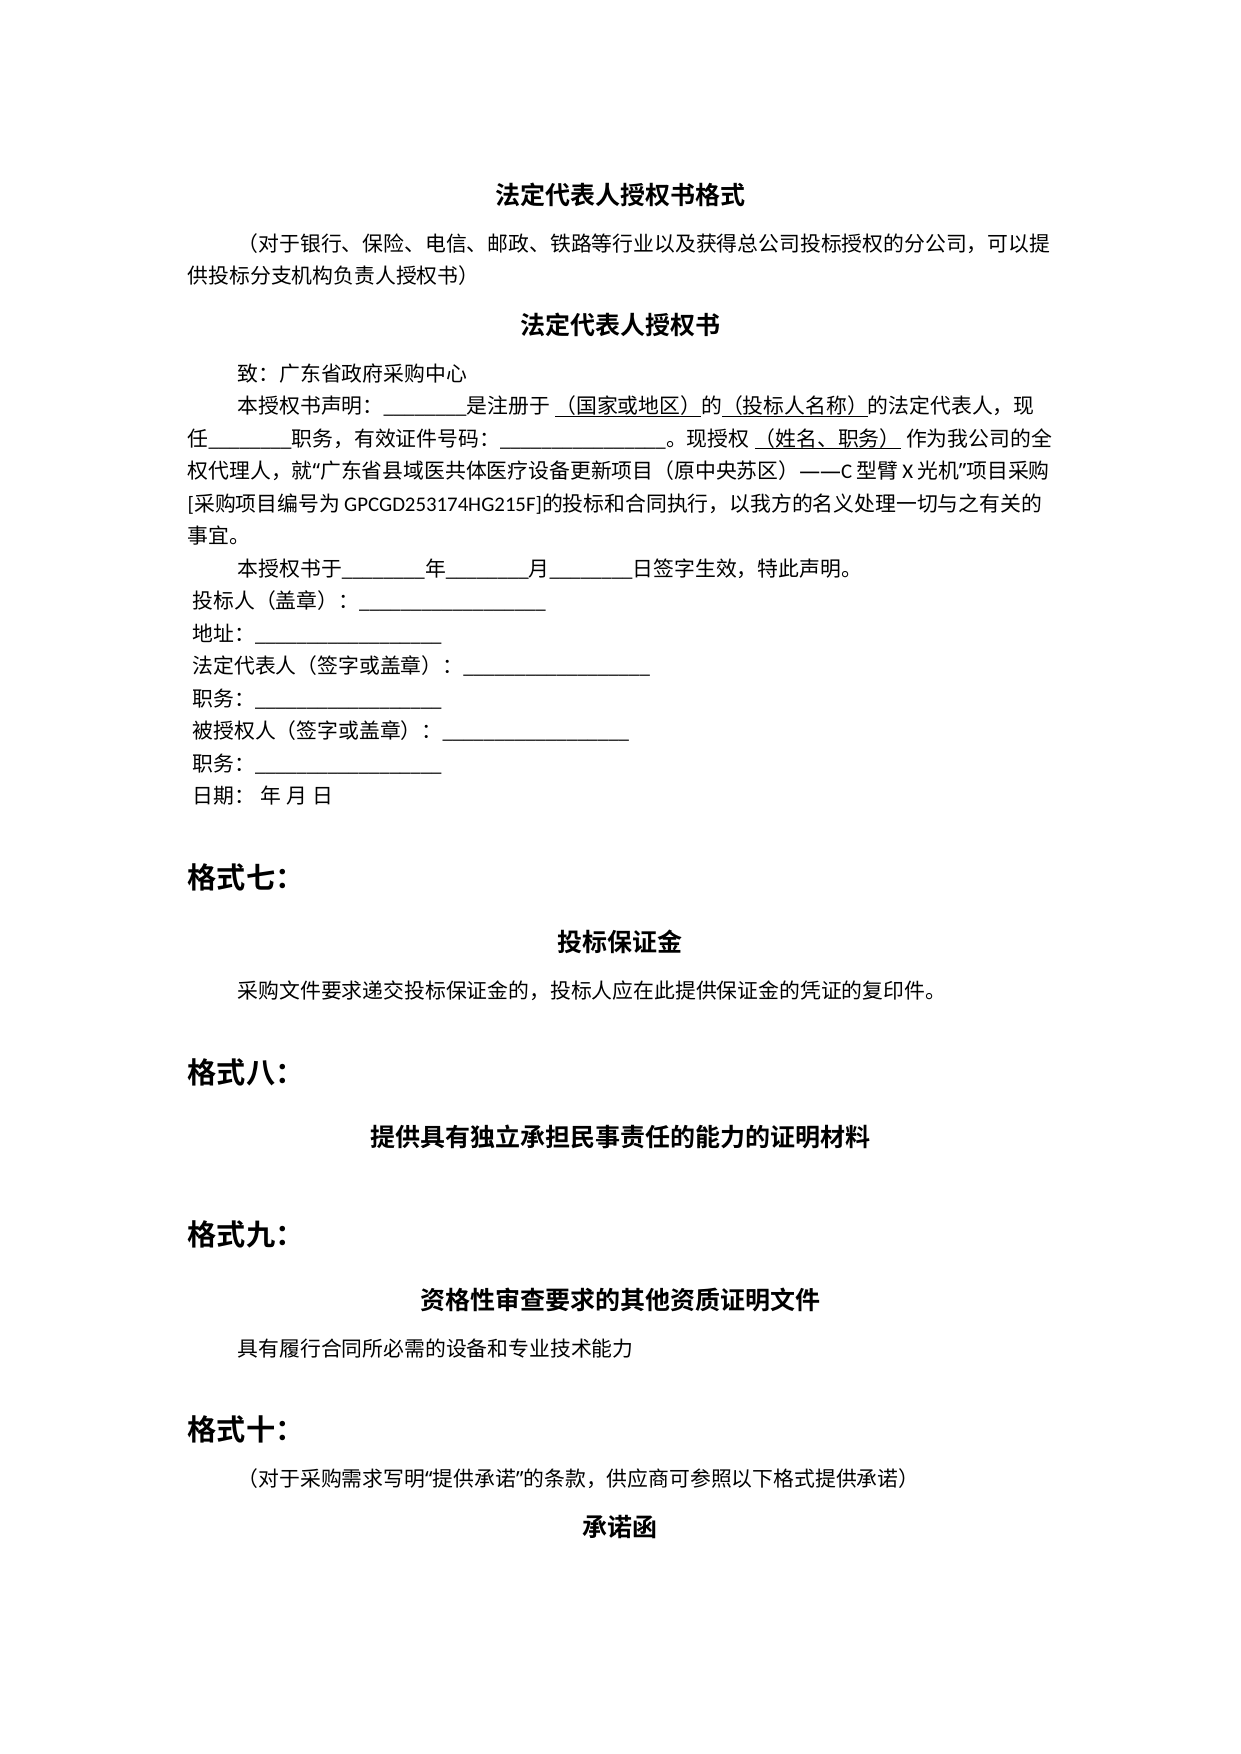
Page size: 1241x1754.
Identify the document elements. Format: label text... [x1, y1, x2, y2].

text （对于采购需求写明“提供承诺”的条款，供应商可参照以下格式提供承诺） [187, 1462, 1053, 1494]
text 格式八： [187, 1039, 1053, 1104]
text 日期： 年 月 日 [187, 779, 1053, 812]
text 资格性审查要求的其他资质证明文件 [187, 1267, 1053, 1332]
text 职务：__________________ [187, 747, 1053, 779]
text 致：广东省政府采购中心 [187, 357, 1053, 389]
text 法定代表人（签字或盖章）：__________________ [187, 649, 1053, 682]
text 被授权人（签字或盖章）：__________________ [187, 714, 1053, 747]
text 法定代表人授权书 [187, 292, 1053, 357]
text 提供具有独立承担民事责任的能力的证明材料 [187, 1104, 1053, 1169]
text 投标人（盖章）：__________________ [187, 584, 1053, 617]
text 格式七： [187, 844, 1053, 909]
text 投标保证金 [187, 909, 1053, 974]
text 承诺函 [187, 1494, 1053, 1559]
text 采购文件要求递交投标保证金的，投标人应在此提供保证金的凭证的复印件。 [187, 974, 1053, 1007]
text 地址：__________________ [187, 617, 1053, 649]
text 具有履行合同所必需的设备和专业技术能力 [187, 1332, 1053, 1364]
text 格式九： [187, 1202, 1053, 1267]
text 法定代表人授权书格式 [187, 162, 1053, 227]
text （对于银行、保险、电信、邮政、铁路等行业以及获得总公司投标授权的分公司，可以提供投标分支机构负责人授权书） [187, 227, 1053, 292]
text 本授权书于________年________月________日签字生效，特此声明。 [187, 552, 1053, 584]
text 职务：__________________ [187, 682, 1053, 714]
text 格式十： [187, 1397, 1053, 1462]
text 本授权书声明：________是注册于 （国家或地区）的（投标人名称）的法定代表人，现任________职务，有效证件号码：________________。现授权 （姓名、职务） 作为我公司的全权代理人，就“广东省县域医共体医疗设备更新项目（原中央苏区）——C型臂X光机”项目采购[采购项目编号为GPCGD253174HG215F]的投标和合同执行，以我方的名义处理一切与之有关的事宜。 [187, 389, 1053, 552]
